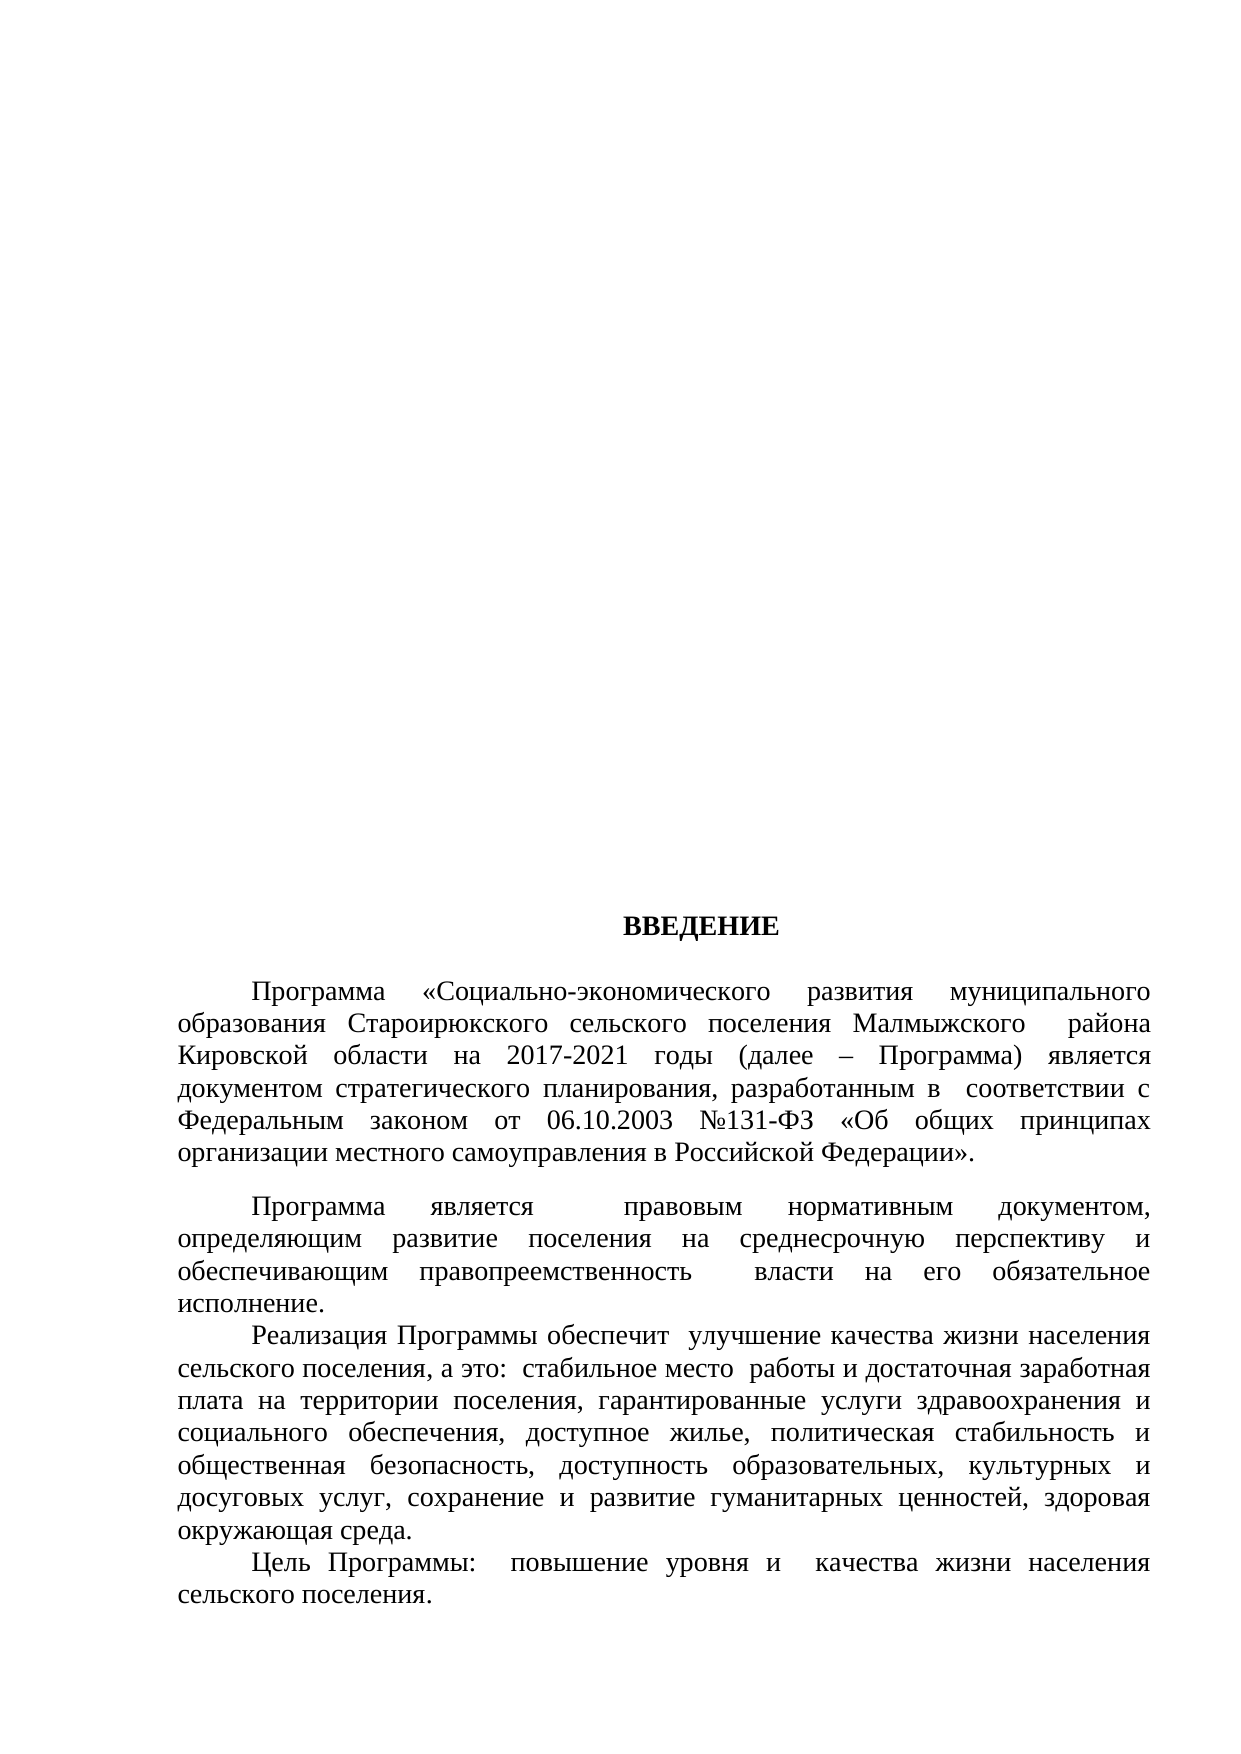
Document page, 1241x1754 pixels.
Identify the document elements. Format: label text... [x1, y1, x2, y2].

text Реализация Программы обеспечит улучшение качества жизни населения сельского поселения, а это: стабильное место работы и достаточная заработная плата на территории поселения, гарантированные услуги здравоохранения и социального обеспечения, доступное жилье, политическая стабильность и общественная безопасность, доступность образовательных, культурных и досуговых услуг, сохранение и развитие гуманитарных ценностей, здоровая окружающая среда. [177, 1318, 1152, 1545]
text Программа «Социально-экономического развития муниципального образования Староирюкского сельского поселения Малмыжского района Кировской области на 2017-2021 годы (далее – Программа) является документом стратегического планирования, разработанным в соответствии с Федеральным законом от 06.10.2003 №131-ФЗ «Об общих принципах организации местного самоуправления в Российской Федерации». [177, 973, 1152, 1168]
text Программа является правовым нормативным документом, определяющим развитие поселения на среднесрочную перспективу и обеспечивающим правопреемственность власти на его обязательное исполнение. [177, 1189, 1152, 1318]
text ВВЕДЕНИЕ [177, 909, 1152, 941]
text Цель Программы: повышение уровня и качества жизни населения сельского поселения. [177, 1545, 1152, 1610]
